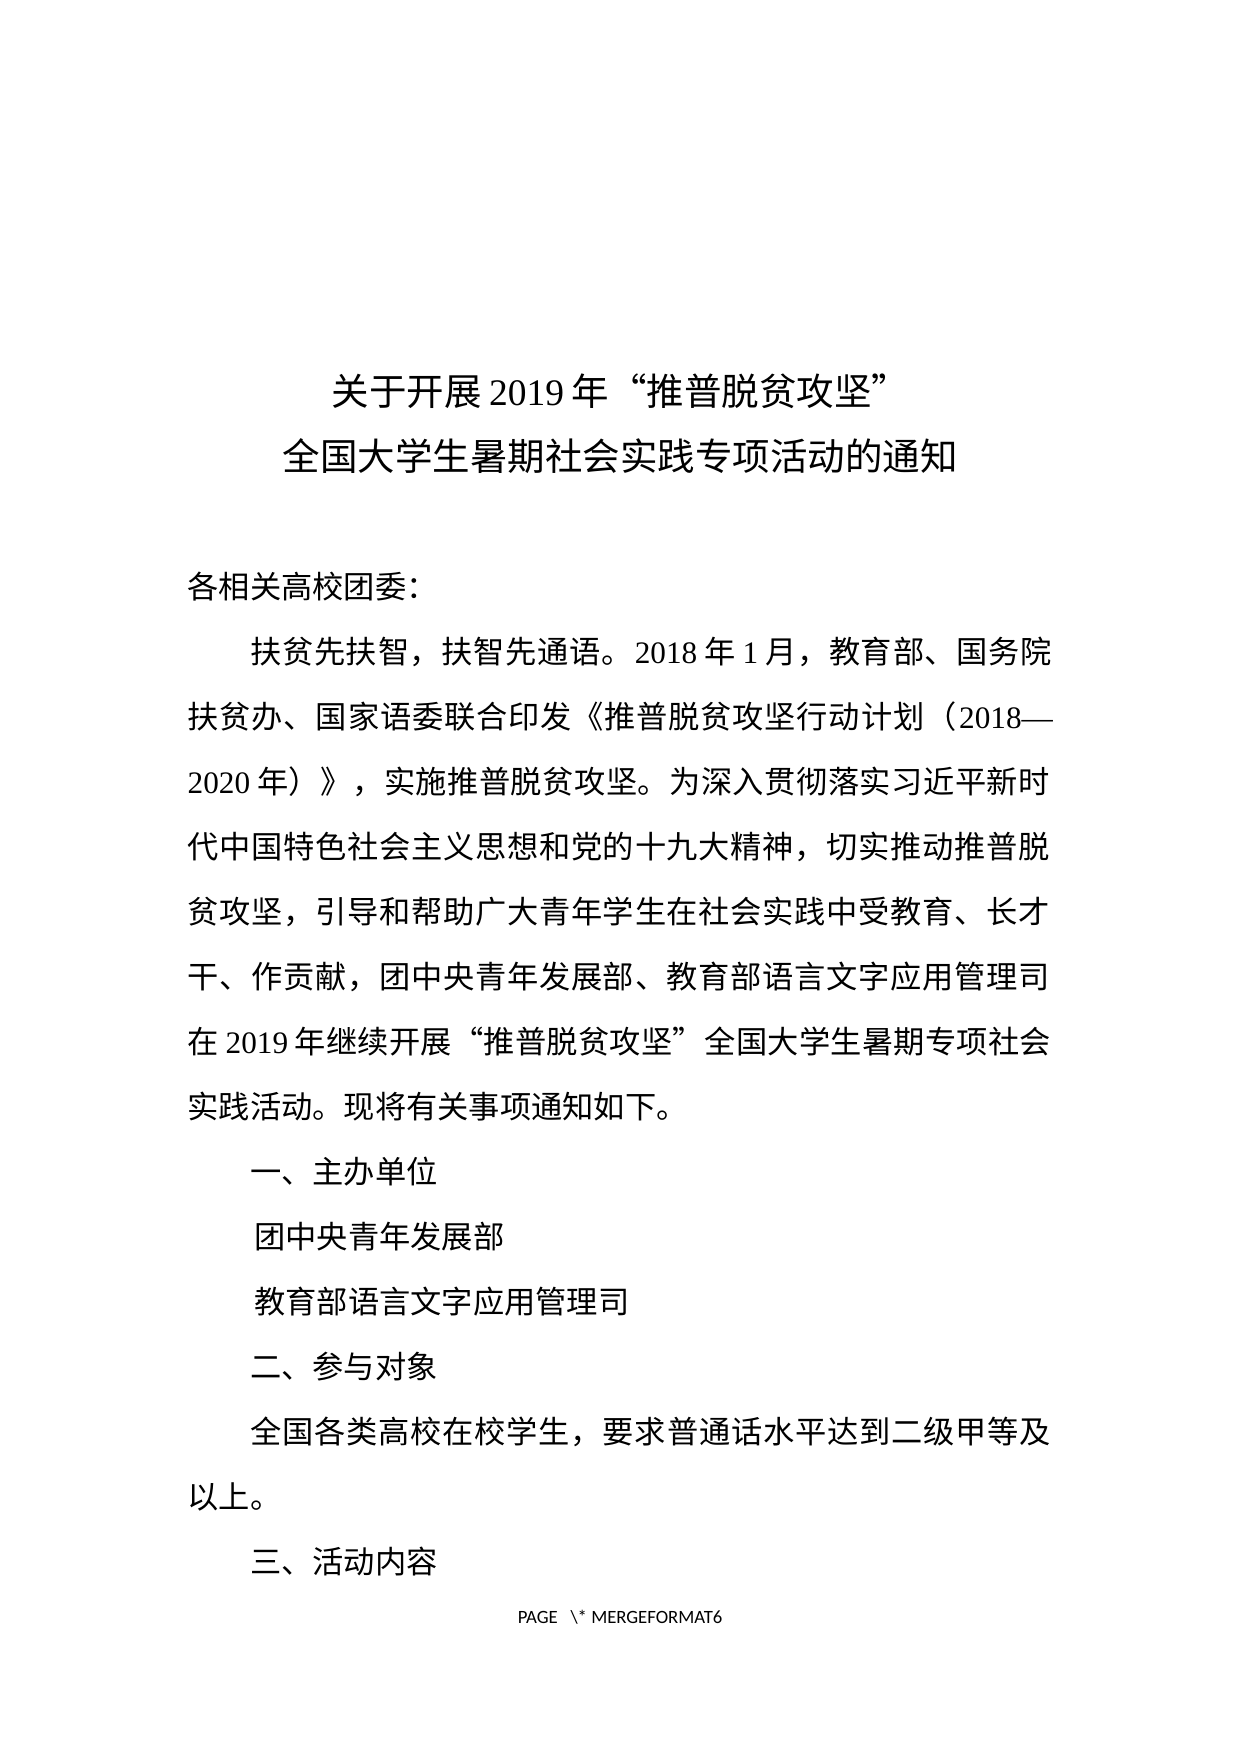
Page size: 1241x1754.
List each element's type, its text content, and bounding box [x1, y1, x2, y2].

text 全国大学生暑期社会实践专项活动的通知 [187, 422, 1053, 487]
text 教育部语言文字应用管理司 [254, 1267, 1053, 1332]
text 一、主办单位 [187, 1137, 1053, 1202]
text 各相关高校团委： [187, 552, 1053, 617]
text 关于开展2019年“推普脱贫攻坚” [187, 357, 1053, 422]
text 三、活动内容 [187, 1527, 1053, 1592]
text 团中央青年发展部 [254, 1202, 1053, 1267]
text 二、参与对象 [187, 1332, 1053, 1397]
text 扶贫先扶智，扶智先通语。2018年1月，教育部、国务院扶贫办、国家语委联合印发《推普脱贫攻坚行动计划（2018—2020年）》，实施推普脱贫攻坚。为深入贯彻落实习近平新时代中国特色社会主义思想和党的十九大精神，切实推动推普脱贫攻坚，引导和帮助广大青年学生在社会实践中受教育、长才干、作贡献，团中央青年发展部、教育部语言文字应用管理司在2019年继续开展“推普脱贫攻坚”全国大学生暑期专项社会实践活动。现将有关事项通知如下。 [187, 617, 1053, 1137]
text 全国各类高校在校学生，要求普通话水平达到二级甲等及以上。 [187, 1397, 1053, 1527]
